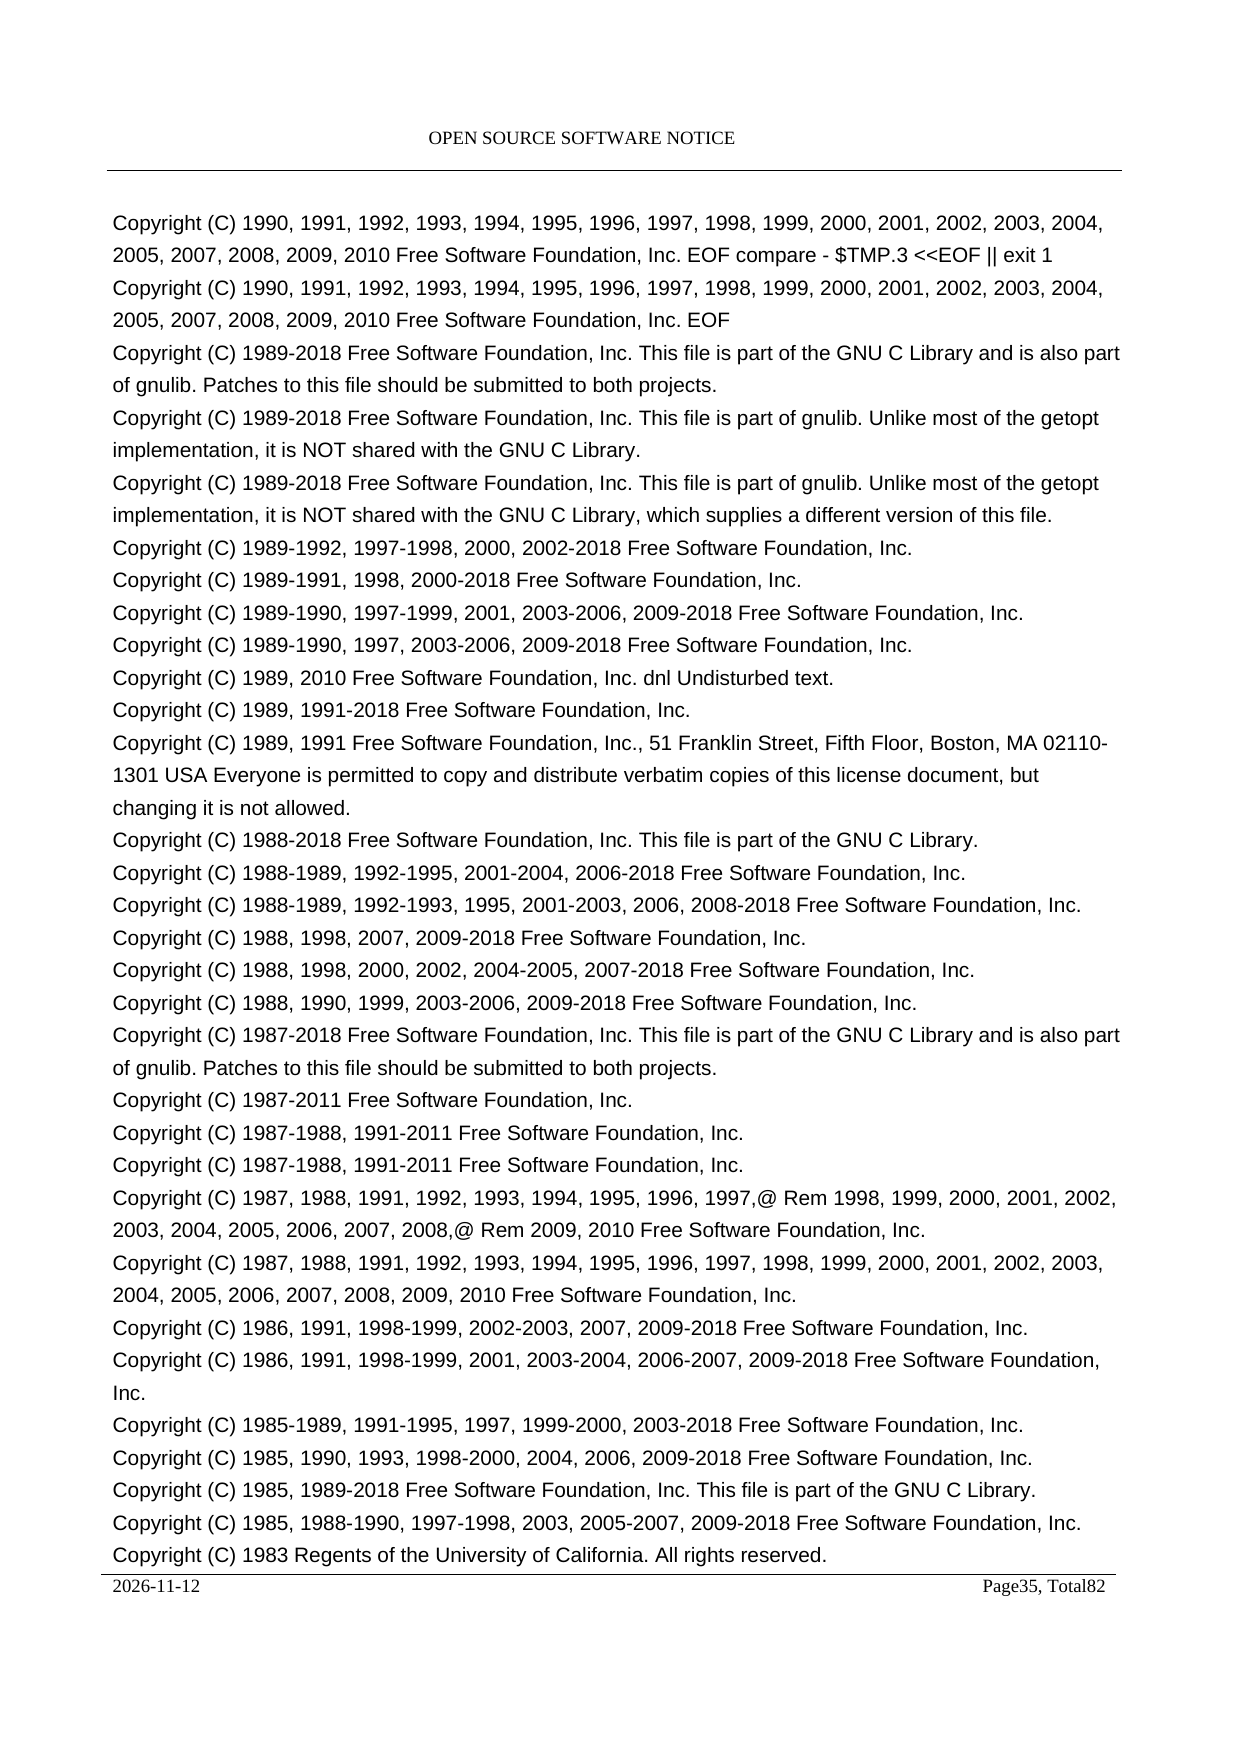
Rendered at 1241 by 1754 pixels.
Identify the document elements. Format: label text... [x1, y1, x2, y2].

text Copyright (C) 1988-1989, 1992-1993, 1995, 2001-2003, 2006, 2008-2018 Free Software Foundation, Inc. [112, 889, 1128, 921]
text Copyright (C) 1989-1991, 1998, 2000-2018 Free Software Foundation, Inc. [112, 564, 1128, 596]
text Copyright (C) 1988, 1998, 2007, 2009-2018 Free Software Foundation, Inc. [112, 921, 1128, 954]
text Copyright (C) 1987, 1988, 1991, 1992, 1993, 1994, 1995, 1996, 1997,@ Rem 1998, 1999, 2000, 2001, 2002, 2003, 2004, 2005, 2006, 2007, 2008,@ Rem 2009, 2010 Free Software Foundation, Inc. [112, 1181, 1128, 1246]
text Copyright (C) 1990, 1991, 1992, 1993, 1994, 1995, 1996, 1997, 1998, 1999, 2000, 2001, 2002, 2003, 2004, 2005, 2007, 2008, 2009, 2010 Free Software Foundation, Inc. EOF [112, 271, 1128, 336]
text Copyright (C) 1989-1992, 1997-1998, 2000, 2002-2018 Free Software Foundation, Inc. [112, 531, 1128, 564]
text Copyright (C) 1988, 1998, 2000, 2002, 2004-2005, 2007-2018 Free Software Foundation, Inc. [112, 954, 1128, 986]
text Copyright (C) 1987-2018 Free Software Foundation, Inc. This file is part of the GNU C Library and is also part of gnulib. Patches to this file should be submitted to both projects. [112, 1019, 1128, 1084]
text Copyright (C) 1988-1989, 1992-1995, 2001-2004, 2006-2018 Free Software Foundation, Inc. [112, 856, 1128, 889]
text Copyright (C) 1990, 1991, 1992, 1993, 1994, 1995, 1996, 1997, 1998, 1999, 2000, 2001, 2002, 2003, 2004, 2005, 2007, 2008, 2009, 2010 Free Software Foundation, Inc. EOF compare - $TMP.3 <<EOF || exit 1 [112, 206, 1128, 271]
text Copyright (C) 1989-1990, 1997, 2003-2006, 2009-2018 Free Software Foundation, Inc. [112, 629, 1128, 661]
text Copyright (C) 1985-1989, 1991-1995, 1997, 1999-2000, 2003-2018 Free Software Foundation, Inc. [112, 1409, 1128, 1441]
text Copyright (C) 1987-1988, 1991-2011 Free Software Foundation, Inc. [112, 1116, 1128, 1149]
text Copyright (C) 1985, 1989-2018 Free Software Foundation, Inc. This file is part of the GNU C Library. [112, 1474, 1128, 1506]
text Copyright (C) 1989, 1991 Free Software Foundation, Inc., 51 Franklin Street, Fifth Floor, Boston, MA 02110-1301 USA Everyone is permitted to copy and distribute verbatim copies of this license document, but changing it is not allowed. [112, 726, 1128, 824]
text Copyright (C) 1989-2018 Free Software Foundation, Inc. This file is part of gnulib. Unlike most of the getopt implementation, it is NOT shared with the GNU C Library, which supplies a different version of this file. [112, 466, 1128, 531]
text Copyright (C) 1983 Regents of the University of California. All rights reserved. [112, 1539, 1128, 1571]
text Copyright (C) 1989-2018 Free Software Foundation, Inc. This file is part of the GNU C Library and is also part of gnulib. Patches to this file should be submitted to both projects. [112, 336, 1128, 401]
text Copyright (C) 1989-1990, 1997-1999, 2001, 2003-2006, 2009-2018 Free Software Foundation, Inc. [112, 596, 1128, 629]
text Copyright (C) 1985, 1988-1990, 1997-1998, 2003, 2005-2007, 2009-2018 Free Software Foundation, Inc. [112, 1506, 1128, 1539]
text Copyright (C) 1987-1988, 1991-2011 Free Software Foundation, Inc. [112, 1149, 1128, 1181]
text Copyright (C) 1987, 1988, 1991, 1992, 1993, 1994, 1995, 1996, 1997, 1998, 1999, 2000, 2001, 2002, 2003, 2004, 2005, 2006, 2007, 2008, 2009, 2010 Free Software Foundation, Inc. [112, 1246, 1128, 1311]
text Copyright (C) 1986, 1991, 1998-1999, 2002-2003, 2007, 2009-2018 Free Software Foundation, Inc. [112, 1311, 1128, 1344]
text Copyright (C) 1988, 1990, 1999, 2003-2006, 2009-2018 Free Software Foundation, Inc. [112, 986, 1128, 1019]
text Copyright (C) 1989, 2010 Free Software Foundation, Inc. dnl Undisturbed text. [112, 661, 1128, 694]
text Copyright (C) 1987-2011 Free Software Foundation, Inc. [112, 1084, 1128, 1116]
text Copyright (C) 1989, 1991-2018 Free Software Foundation, Inc. [112, 694, 1128, 726]
text Copyright (C) 1989-2018 Free Software Foundation, Inc. This file is part of gnulib. Unlike most of the getopt implementation, it is NOT shared with the GNU C Library. [112, 401, 1128, 466]
text Copyright (C) 1985, 1990, 1993, 1998-2000, 2004, 2006, 2009-2018 Free Software Foundation, Inc. [112, 1441, 1128, 1474]
text Copyright (C) 1986, 1991, 1998-1999, 2001, 2003-2004, 2006-2007, 2009-2018 Free Software Foundation, Inc. [112, 1344, 1128, 1409]
text Copyright (C) 1988-2018 Free Software Foundation, Inc. This file is part of the GNU C Library. [112, 824, 1128, 856]
